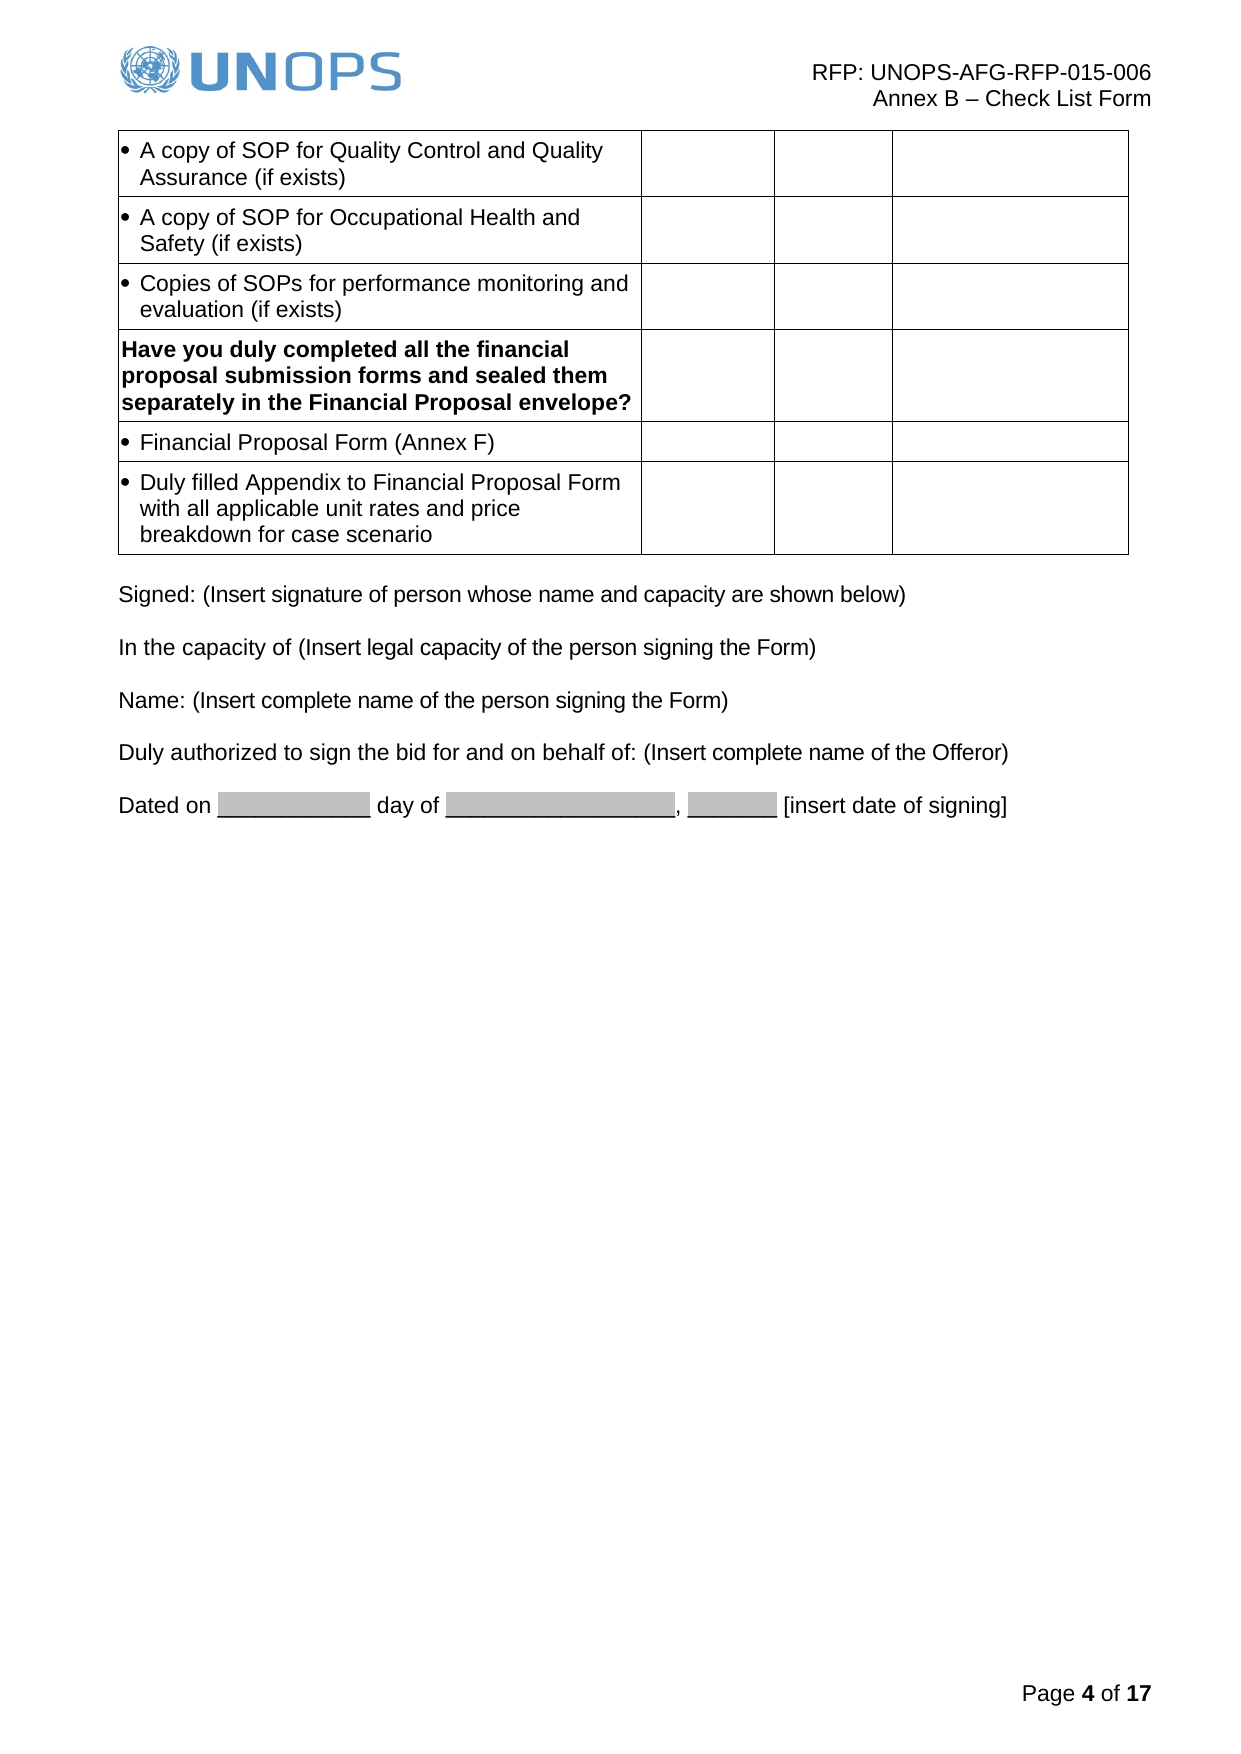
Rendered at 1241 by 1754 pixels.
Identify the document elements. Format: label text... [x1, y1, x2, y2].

table_cell [893, 462, 1128, 554]
table_cell [775, 422, 892, 461]
text Duly authorized to sign the bid for and on behalf of: (Insert complete name of the Offeror) [118, 739, 1152, 766]
table_cell [893, 264, 1128, 329]
text Signed: (Insert signature of person whose name and capacity are shown below) [118, 581, 1152, 607]
table_cell [642, 330, 774, 421]
table_cell [775, 131, 892, 196]
table_cell [642, 264, 774, 329]
table_cell [775, 330, 892, 421]
table_cell Duly filled Appendix to Financial Proposal Form with all applicable unit rates and price breakdown for case scenario [119, 462, 641, 554]
table_cell A copy of SOP for Quality Control and Quality Assurance (if exists) [119, 131, 641, 196]
table_cell [893, 422, 1128, 461]
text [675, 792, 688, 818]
table_cell [642, 197, 774, 262]
table_cell [893, 197, 1128, 262]
table_cell A copy of SOP for Occupational Health and Safety (if exists) [119, 197, 641, 262]
table_cell [775, 264, 892, 329]
table_cell Financial Proposal Form (Annex F) [119, 422, 641, 461]
table_cell [893, 330, 1128, 421]
table_cell [775, 462, 892, 554]
table_cell [642, 422, 774, 461]
table_cell [642, 131, 774, 196]
table_cell [775, 197, 892, 262]
text In the capacity of (Insert legal capacity of the person signing the Form) [118, 634, 1152, 660]
text Dated on ____________ day of __________________, _______ [insert date of signing] [777, 792, 1152, 818]
table_cell Copies of SOPs for performance monitoring and evaluation (if exists) [119, 264, 641, 329]
table_cell [893, 131, 1128, 196]
table_cell Have you duly completed all the financial proposal submission forms and sealed them separately in the Financial Proposal envelope? [119, 330, 641, 421]
picture [118, 46, 401, 97]
text Name: (Insert complete name of the person signing the Form) [118, 687, 1152, 713]
table_cell [642, 462, 774, 554]
